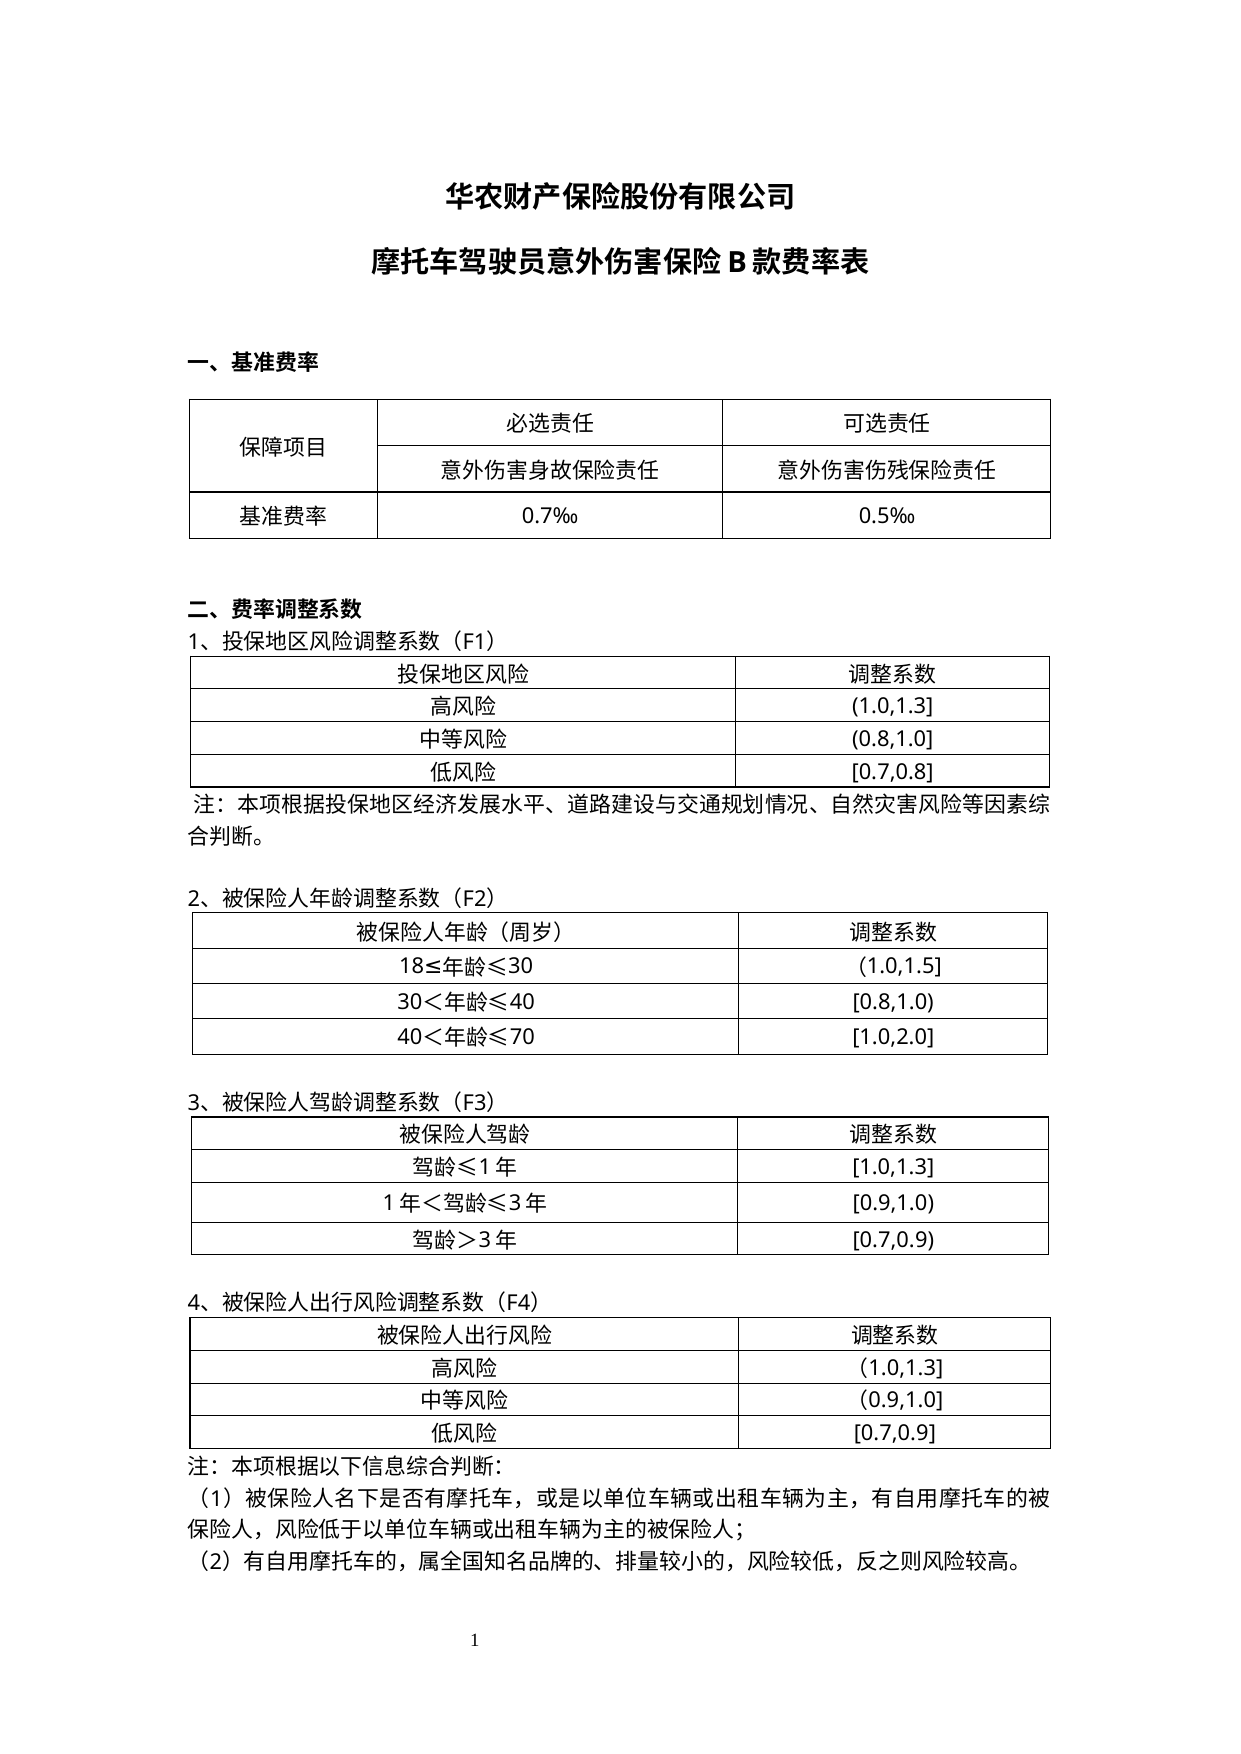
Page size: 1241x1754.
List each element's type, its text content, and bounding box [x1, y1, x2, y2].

table_cell 低风险 [191, 1416, 738, 1448]
table_cell 意外伤害伤残保险责任 [723, 446, 1050, 491]
table_cell [0.7,0.9] [739, 1416, 1050, 1448]
table_cell [0.7,0.8] [736, 755, 1049, 786]
table_header 调整系数 [739, 1318, 1050, 1350]
table_cell 基准费率 [190, 493, 377, 538]
table_cell [0.8,1.0) [739, 984, 1047, 1018]
text 注：本项根据以下信息综合判断： [187, 1449, 1053, 1481]
list 3、被保险人驾龄调整系数（F3） [187, 1085, 1053, 1116]
table_header 投保地区风险 [191, 657, 735, 688]
table_cell （1.0,1.5] [739, 949, 1047, 982]
table_header 被保险人出行风险 [191, 1318, 738, 1350]
text 二、费率调整系数 [187, 592, 1053, 624]
table_cell 高风险 [191, 1351, 738, 1382]
table_cell （1.0,1.3] [739, 1351, 1050, 1382]
table_header 被保险人年龄（周岁） [193, 913, 738, 947]
table_cell 1年＜驾龄≤3年 [192, 1183, 737, 1222]
table_cell [1.0,2.0] [739, 1019, 1047, 1054]
table_cell 中等风险 [191, 722, 735, 754]
table_cell [0.9,1.0) [738, 1183, 1048, 1222]
table_cell 驾龄≤1年 [192, 1150, 737, 1182]
table_cell （0.9,1.0] [739, 1384, 1050, 1415]
text 4、被保险人出行风险调整系数（F4） [187, 1285, 1053, 1317]
table_cell 意外伤害身故保险责任 [378, 446, 722, 491]
text 华农财产保险股份有限公司 [187, 162, 1053, 227]
table_cell 30＜年龄≤40 [193, 984, 738, 1018]
table_header 保障项目 [190, 400, 377, 491]
text 一、基准费率 [187, 345, 1053, 378]
table_cell 18≤年龄≤30 [193, 949, 738, 982]
table_cell 40＜年龄≤70 [193, 1019, 738, 1054]
table_cell 驾龄＞3年 [192, 1223, 737, 1254]
list 1、投保地区风险调整系数（F1） [187, 624, 1053, 656]
table_header 可选责任 [723, 400, 1050, 445]
table_cell 0.5‰ [723, 493, 1050, 538]
table_header 被保险人驾龄 [192, 1118, 737, 1149]
text （1）被保险人名下是否有摩托车，或是以单位车辆或出租车辆为主，有自用摩托车的被保险人，风险低于以单位车辆或出租车辆为主的被保险人； [187, 1481, 1053, 1544]
table_header 必选责任 [378, 400, 722, 445]
table_header 调整系数 [739, 913, 1047, 947]
text （2）有自用摩托车的，属全国知名品牌的、排量较小的，风险较低，反之则风险较高。 [187, 1544, 1053, 1576]
table_cell 0.7‰ [378, 493, 722, 538]
text 摩托车驾驶员意外伤害保险B款费率表 [187, 227, 1053, 292]
table_cell [1.0,1.3] [738, 1150, 1048, 1182]
table_cell (1.0,1.3] [736, 689, 1049, 721]
table_cell (0.8,1.0] [736, 722, 1049, 754]
table_header 调整系数 [736, 657, 1049, 688]
table_cell 高风险 [191, 689, 735, 721]
table_cell [0.7,0.9) [738, 1223, 1048, 1254]
table_header 调整系数 [738, 1118, 1048, 1149]
list 2、被保险人年龄调整系数（F2） [187, 881, 1053, 912]
table_cell 中等风险 [191, 1384, 738, 1415]
text 注：本项根据投保地区经济发展水平、道路建设与交通规划情况、自然灾害风险等因素综合判断。 [187, 787, 1053, 851]
table_cell 低风险 [191, 755, 735, 786]
